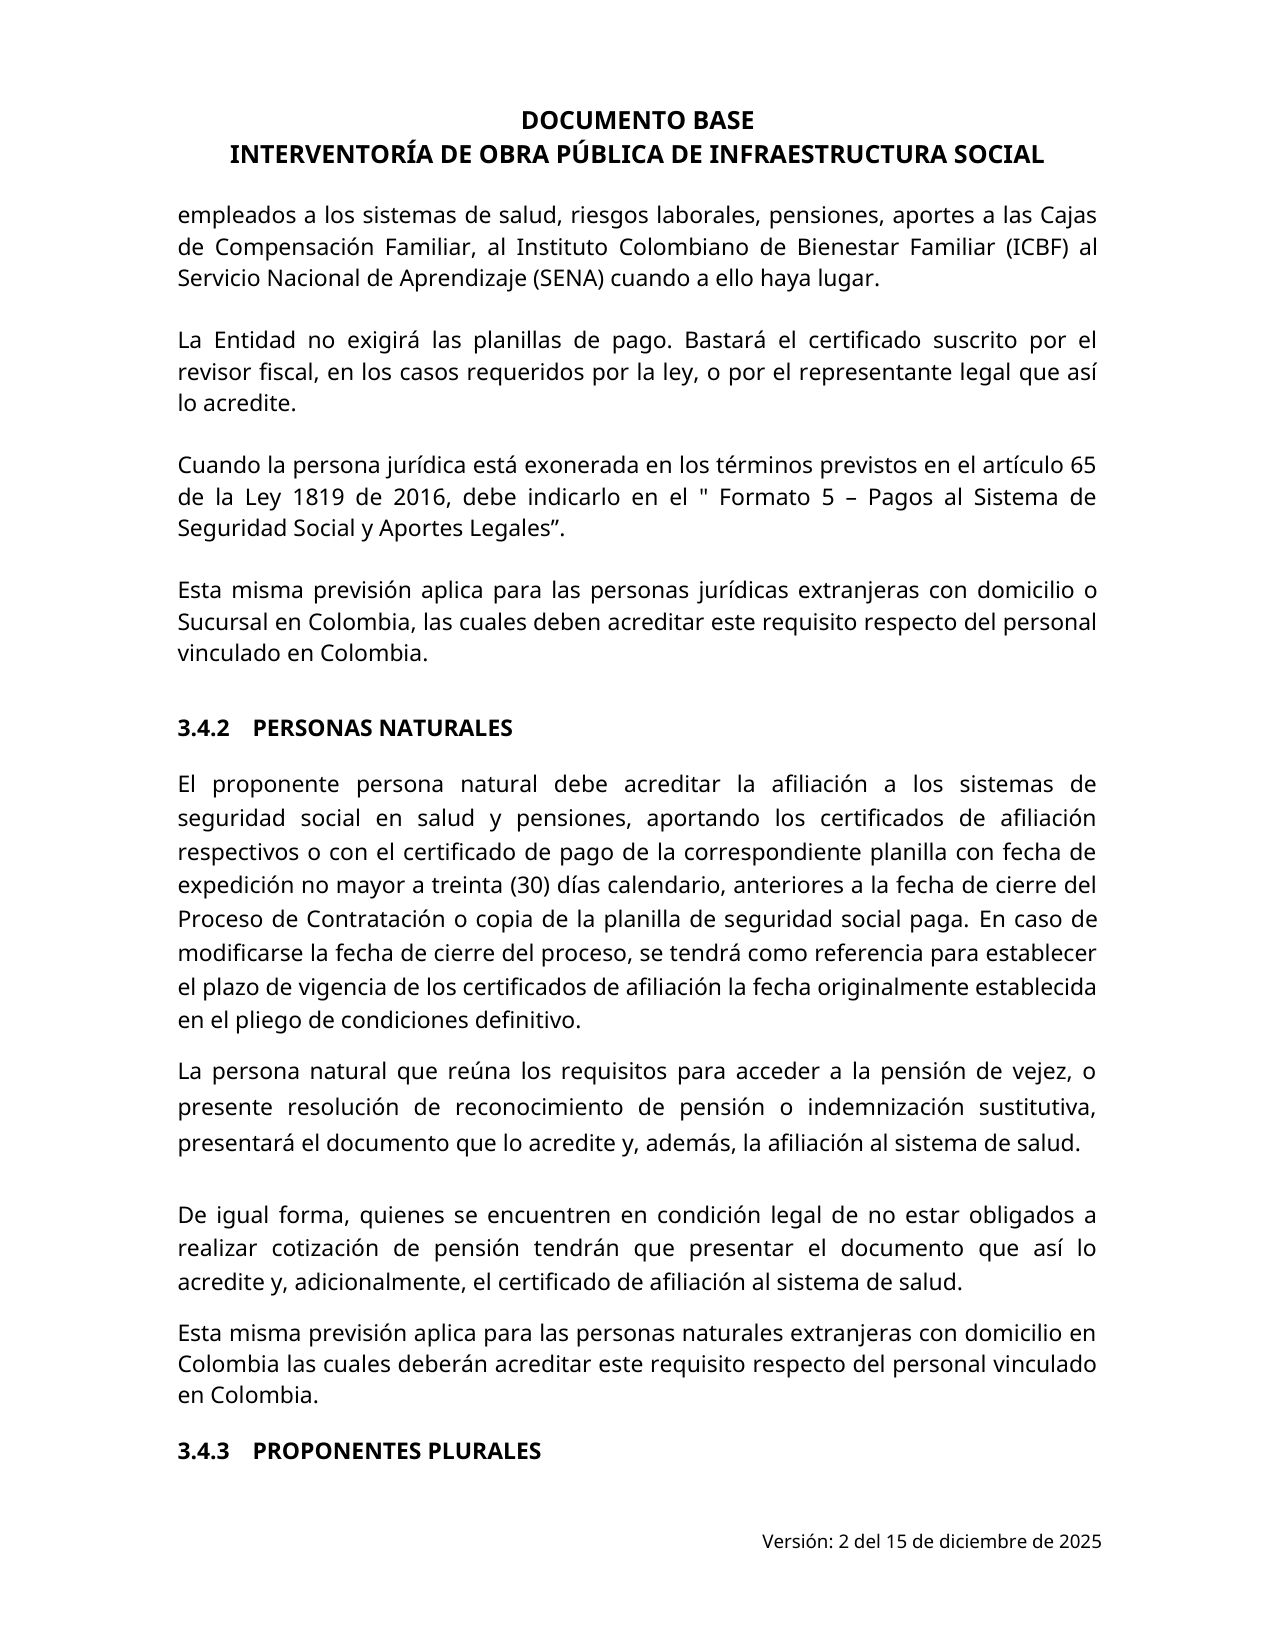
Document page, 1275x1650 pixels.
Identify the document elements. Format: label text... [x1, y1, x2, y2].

text Cuando la persona jurídica está exonerada en los términos previstos en el artículo 65 de la Ley 1819 de 2016, debe indicarlo en el " Formato 5 – Pagos al Sistema de Seguridad Social y Aportes Legales”. [177, 449, 1098, 543]
list PROPONENTES PLURALES [177, 1435, 1098, 1466]
text El proponente persona natural debe acreditar la afiliación a los sistemas de seguridad social en salud y pensiones, aportando los certificados de afiliación respectivos o con el certificado de pago de la correspondiente planilla con fecha de expedición no mayor a treinta (30) días calendario, anteriores a la fecha de cierre del Proceso de Contratación o copia de la planilla de seguridad social paga. En caso de modificarse la fecha de cierre del proceso, se tendrá como referencia para establecer el plazo de vigencia de los certificados de afiliación la fecha originalmente establecida en el pliego de condiciones definitivo. [177, 768, 1098, 1036]
text La persona natural que reúna los requisitos para acceder a la pensión de vejez, o presente resolución de reconocimiento de pensión o indemnización sustitutiva, presentará el documento que lo acredite y, además, la afiliación al sistema de salud. [177, 1055, 1098, 1158]
text Esta misma previsión aplica para las personas jurídicas extranjeras con domicilio o Sucursal en Colombia, las cuales deben acreditar este requisito respecto del personal vinculado en Colombia. [177, 574, 1098, 668]
text De igual forma, quienes se encuentren en condición legal de no estar obligados a realizar cotización de pensión tendrán que presentar el documento que así lo acredite y, adicionalmente, el certificado de afiliación al sistema de salud. [177, 1198, 1098, 1297]
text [177, 199, 1098, 293]
text La Entidad no exigirá las planillas de pago. Bastará el certificado suscrito por el revisor fiscal, en los casos requeridos por la ley, o por el representante legal que así lo acredite. [177, 324, 1098, 418]
list PERSONAS NATURALES [177, 712, 1098, 743]
text Esta misma previsión aplica para las personas naturales extranjeras con domicilio en Colombia las cuales deberán acreditar este requisito respecto del personal vinculado en Colombia. [177, 1316, 1098, 1410]
